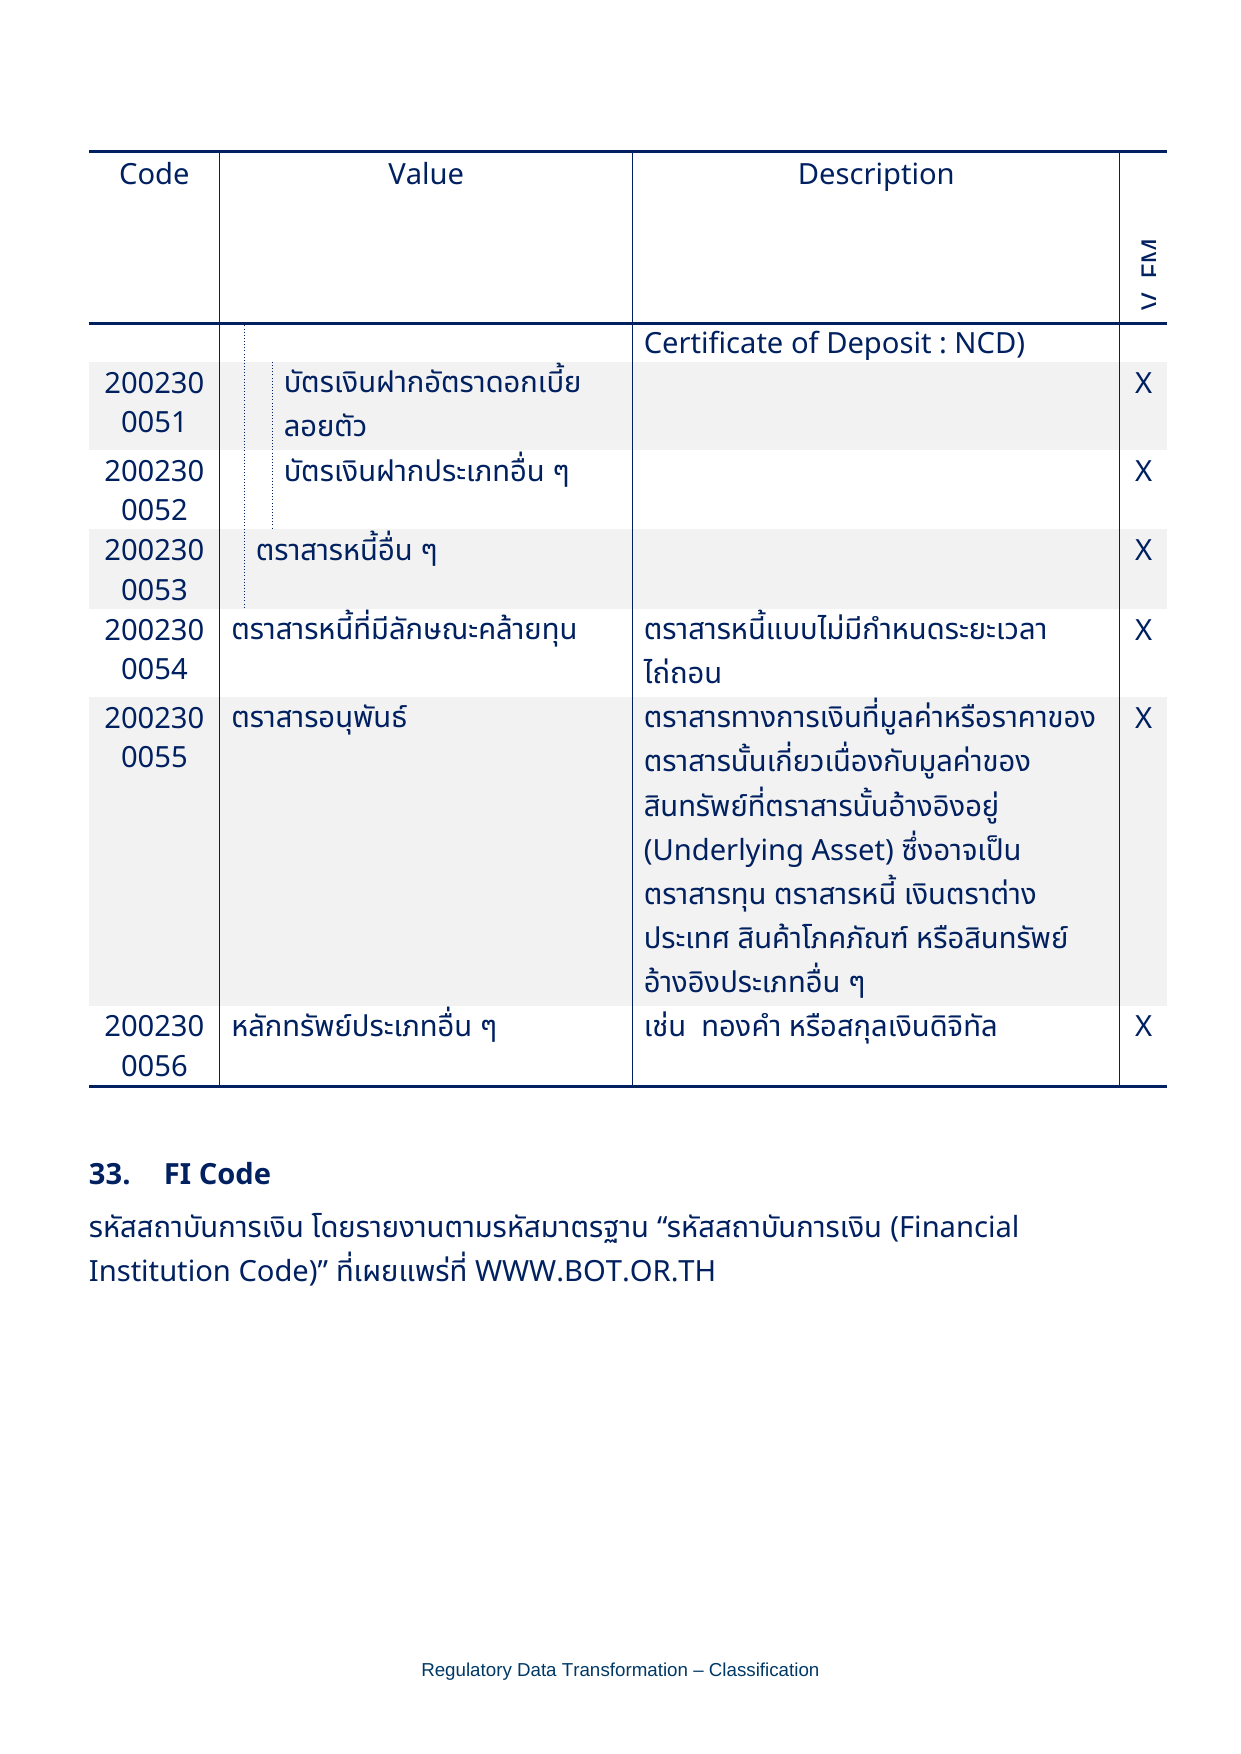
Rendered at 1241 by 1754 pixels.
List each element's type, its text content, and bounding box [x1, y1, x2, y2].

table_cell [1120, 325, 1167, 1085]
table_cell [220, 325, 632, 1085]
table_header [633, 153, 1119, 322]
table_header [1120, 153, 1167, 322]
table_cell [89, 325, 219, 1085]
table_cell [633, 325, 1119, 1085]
subtitle FI Code [89, 1154, 1152, 1193]
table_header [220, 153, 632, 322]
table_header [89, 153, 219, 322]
text รหัสสถาบันการเงิน โดยรายงานตามรหัสมาตรฐาน “รหัสสถาบันการเงิน (Financial Institution Code)” ที่เผยแพร่ที่ WWW.BOT.OR.TH [89, 1206, 1152, 1294]
